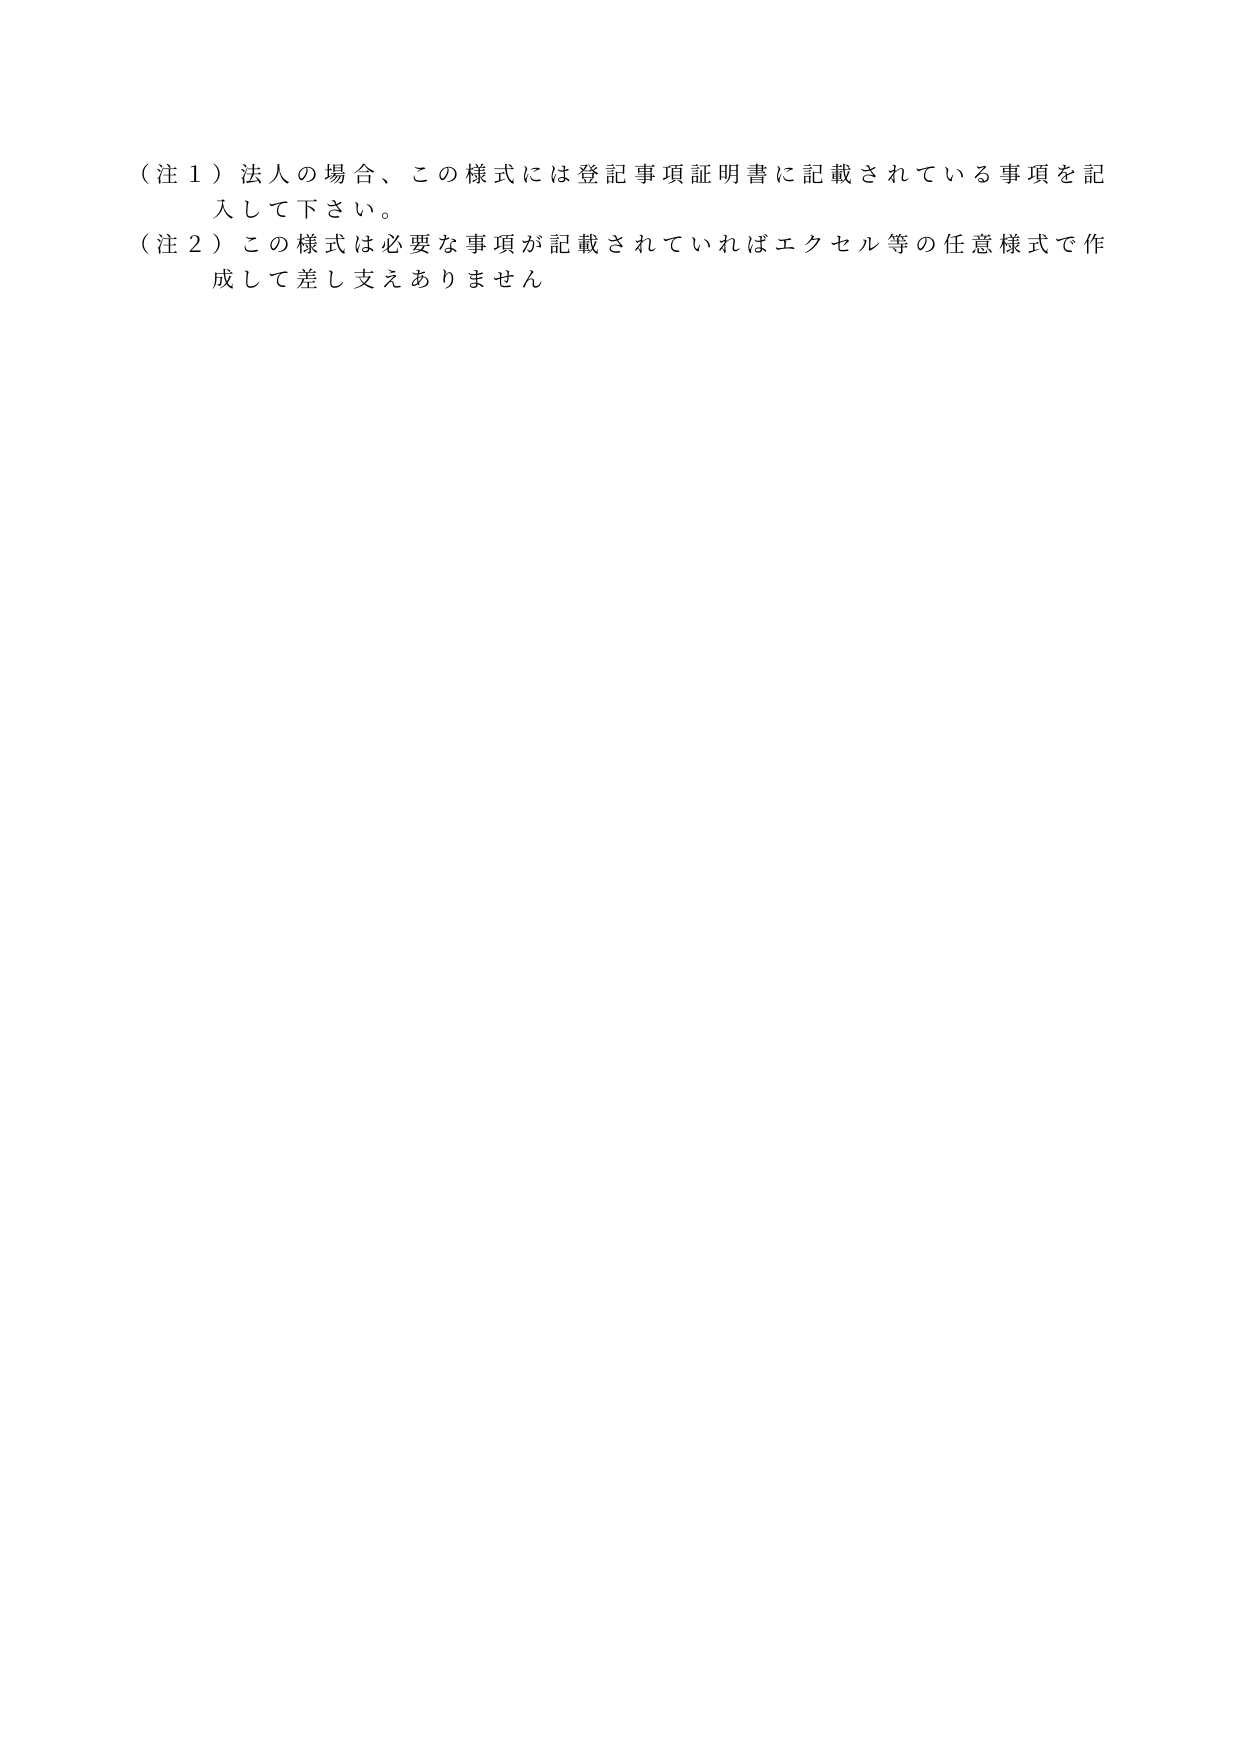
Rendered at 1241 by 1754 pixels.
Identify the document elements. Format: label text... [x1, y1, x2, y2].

text （注２）この様式は必要な事項が記載されていればエクセル等の任意様式で作成して差し支えありません [128, 226, 1112, 296]
text （注１）法人の場合、この様式には登記事項証明書に記載されている事項を記入して下さい。 [128, 155, 1112, 226]
